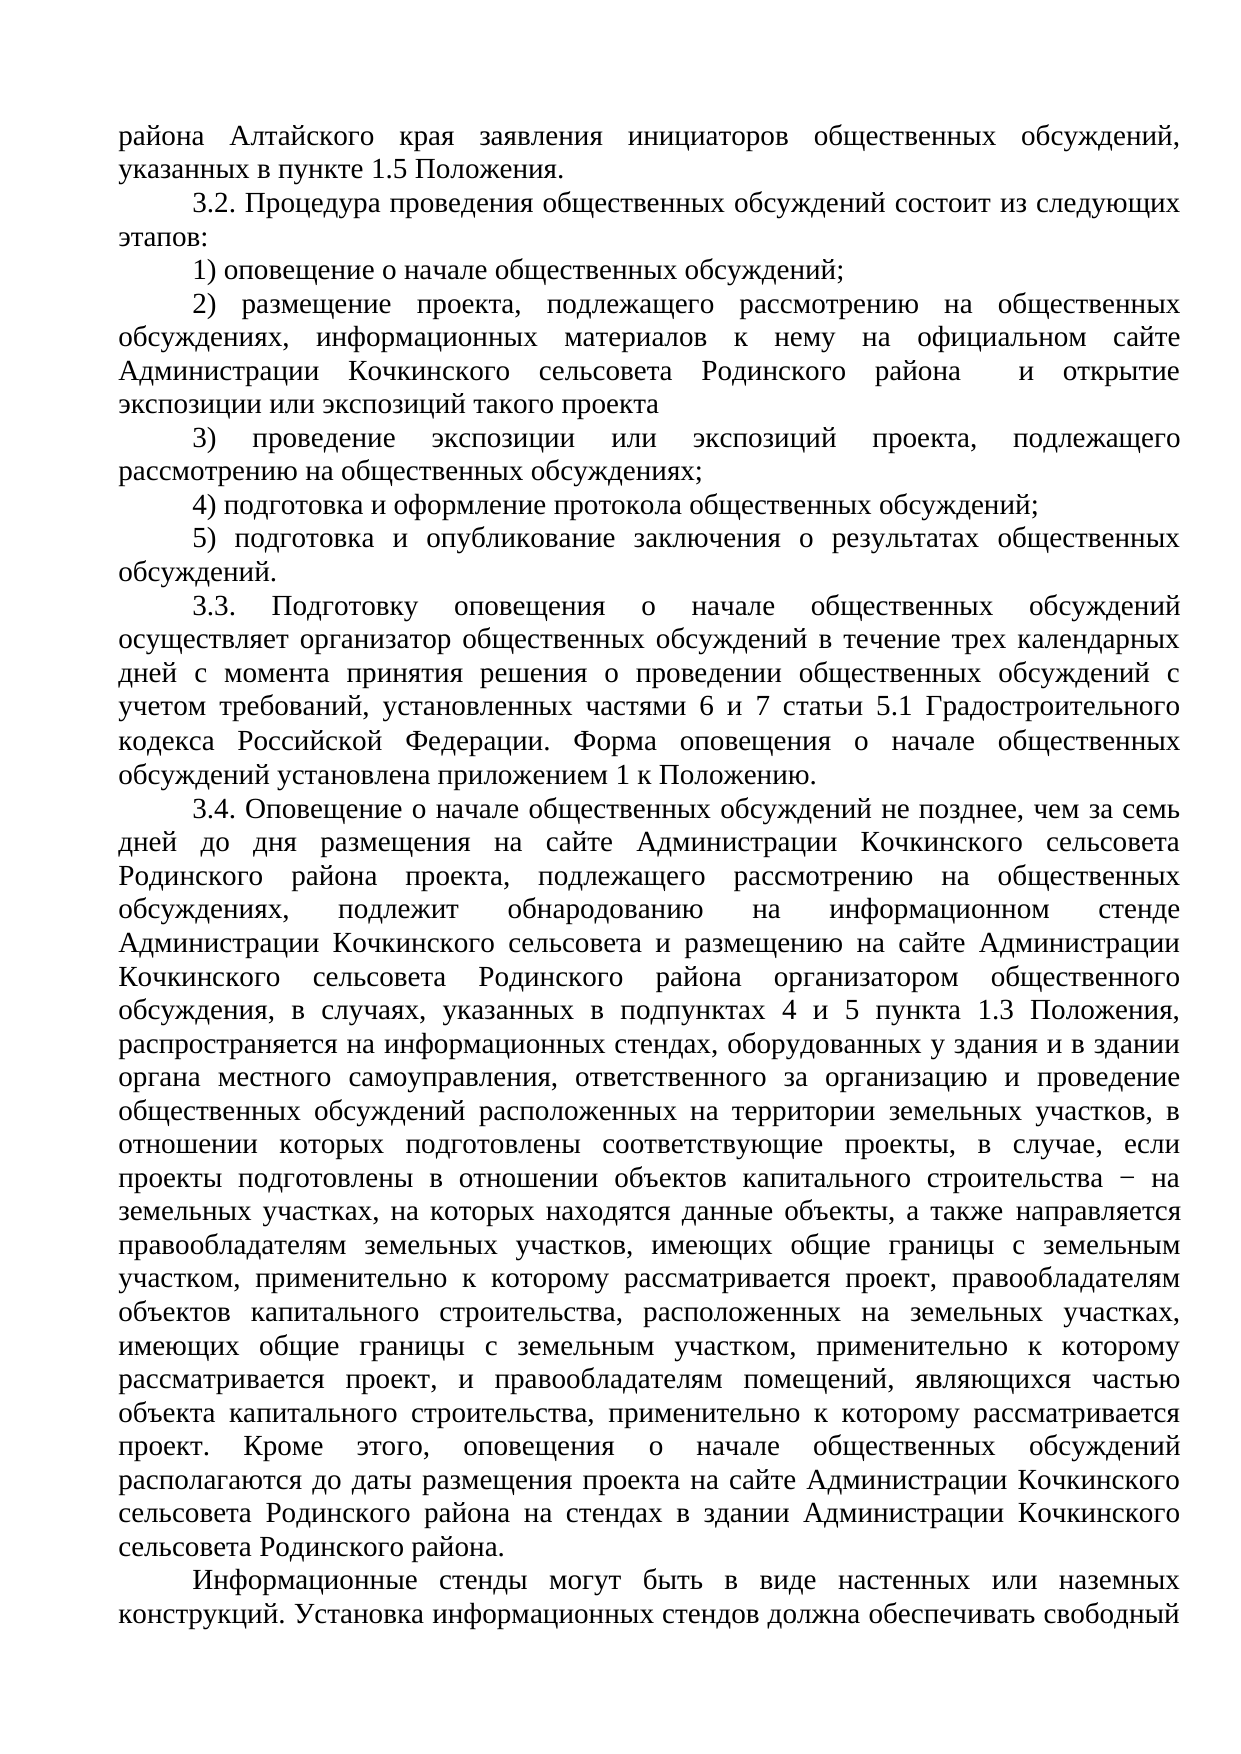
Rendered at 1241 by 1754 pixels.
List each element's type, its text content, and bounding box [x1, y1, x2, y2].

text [118, 1562, 1181, 1629]
text 3.4. Оповещение о начале общественных обсуждений не позднее, чем за семь дней до дня размещения на сайте Администрации Кочкинского сельсовета Родинского района проекта, подлежащего рассмотрению на общественных обсуждениях, подлежит обнародованию на информационном стенде Администрации Кочкинского сельсовета и размещению на сайте Администрации Кочкинского сельсовета Родинского района организатором общественного обсуждения, в случаях, указанных в подпунктах 4 и 5 пункта 1.3 Положения, распространяется на информационных стендах, оборудованных у здания и в здании органа местного самоуправления, ответственного за организацию и проведение общественных обсуждений расположенных на территории земельных участков, в отношении которых подготовлены соответствующие проекты, в случае, если проекты подготовлены в отношении объектов капитального строительства − на земельных участках, на которых находятся данные объекты, а также направляется правообладателям земельных участков, имеющих общие границы с земельным участком, применительно к которому рассматривается проект, правообладателям объектов капитального строительства, расположенных на земельных участках, имеющих общие границы с земельным участком, применительно к которому рассматривается проект, и правообладателям помещений, являющихся частью объекта капитального строительства, применительно к которому рассматривается проект. Кроме этого, оповещения о начале общественных обсуждений располагаются до даты размещения проекта на сайте Администрации Кочкинского сельсовета Родинского района на стендах в здании Администрации Кочкинского сельсовета Родинского района. [118, 791, 1181, 1562]
text 4) подготовка и оформление протокола общественных обсуждений; [118, 487, 1181, 521]
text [118, 118, 1181, 185]
text 2) размещение проекта, подлежащего рассмотрению на общественных обсуждениях, информационных материалов к нему на официальном сайте Администрации Кочкинского сельсовета Родинского района и открытие экспозиции или экспозиций такого проекта [118, 286, 1181, 420]
text 1) оповещение о начале общественных обсуждений; [118, 252, 1181, 286]
text 3.2. Процедура проведения общественных обсуждений состоит из следующих этапов: [118, 185, 1181, 252]
text 5) подготовка и опубликование заключения о результатах общественных обсуждений. [118, 521, 1181, 588]
text 3.3. Подготовку оповещения о начале общественных обсуждений осуществляет организатор общественных обсуждений в течение трех календарных дней с момента принятия решения о проведении общественных обсуждений с учетом требований, установленных частями 6 и 7 статьи 5.1 Градостроительного кодекса Российской Федерации. Форма оповещения о начале общественных обсуждений установлена приложением 1 к Положению. [118, 588, 1181, 791]
text 3) проведение экспозиции или экспозиций проекта, подлежащего рассмотрению на общественных обсуждениях; [118, 420, 1181, 487]
